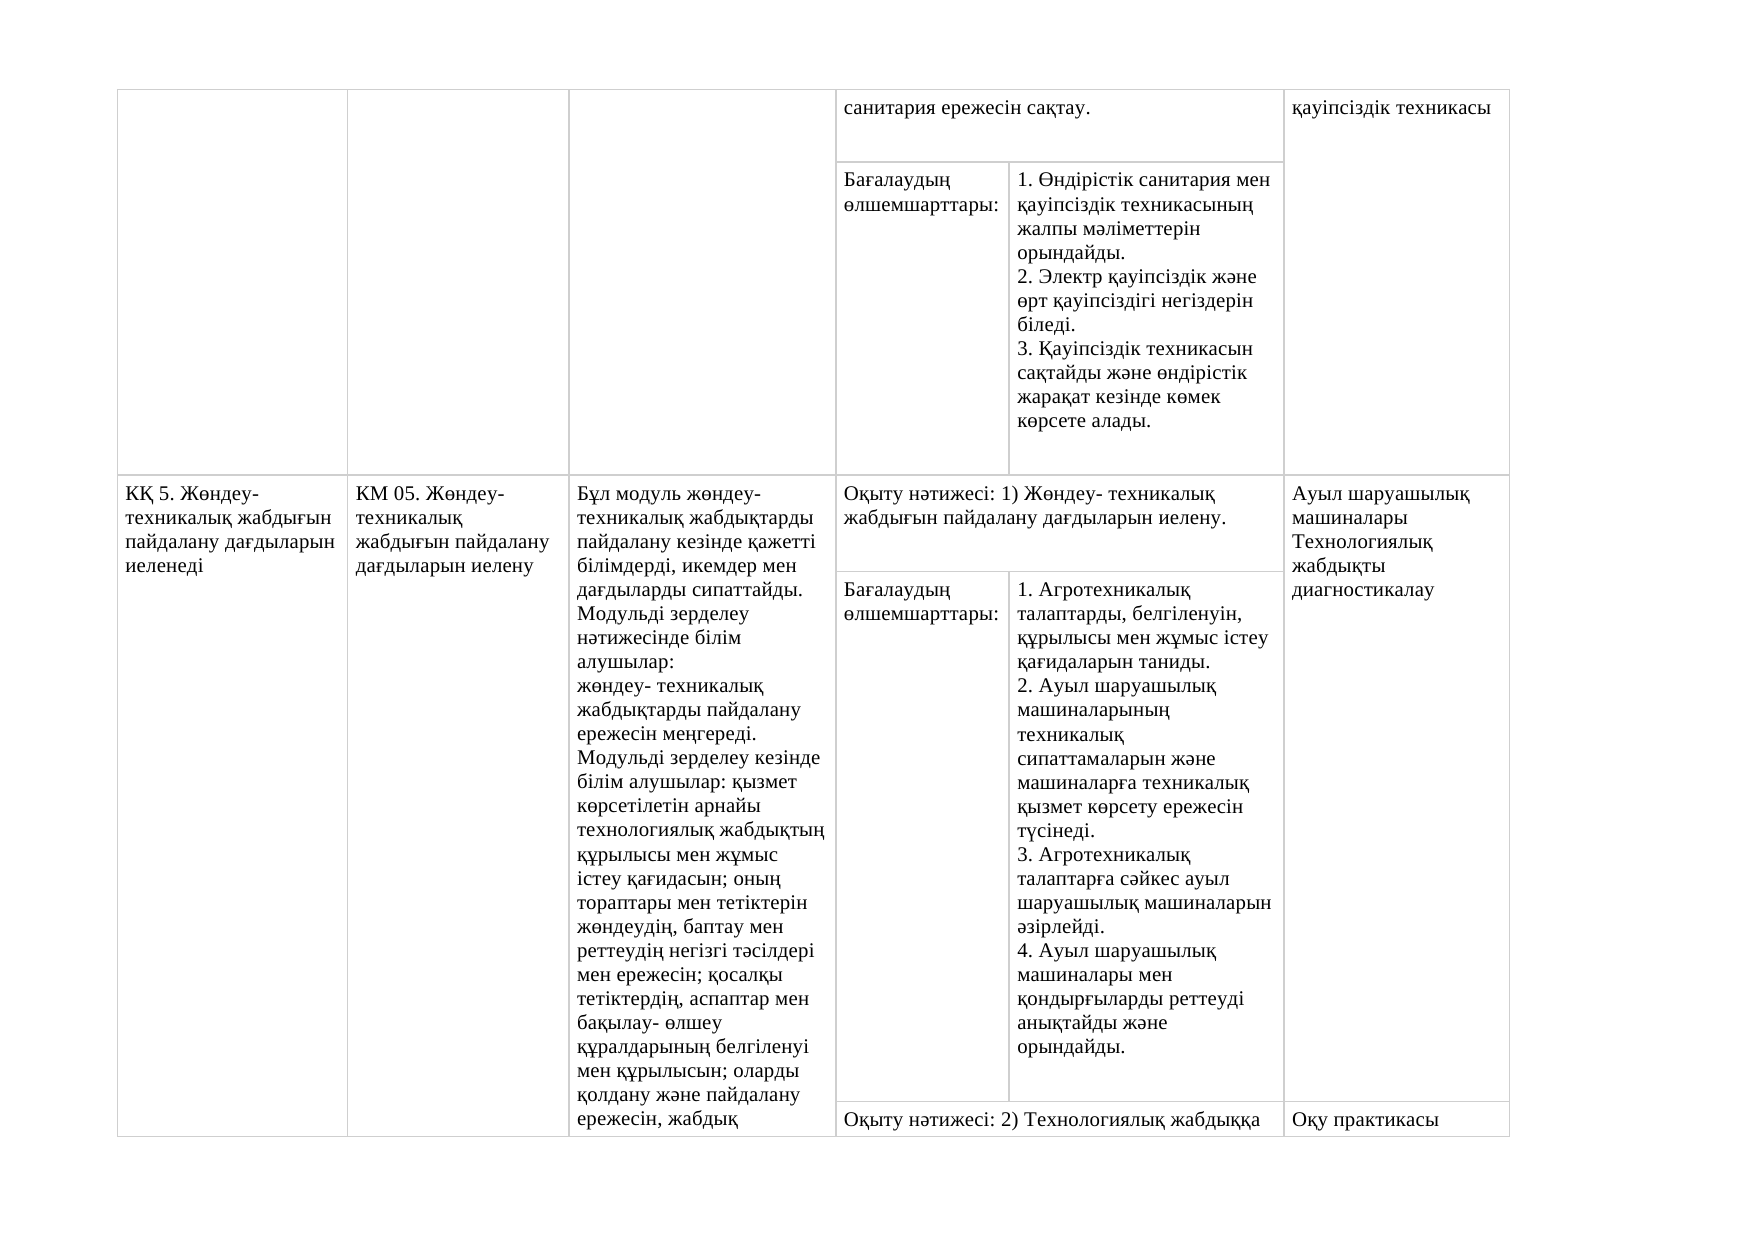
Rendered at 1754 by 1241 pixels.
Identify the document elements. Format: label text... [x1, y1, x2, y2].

table_cell КМ 05. Жөндеу- техникалық жабдығын пайдалану дағдыларын иелену [348, 476, 568, 1136]
table_cell Оқыту нәтижесі: 1) Жөндеу- техникалық жабдығын пайдалану дағдыларын иелену. [837, 476, 1283, 571]
table_cell 1. Өндірістік санитария мен қауіпсіздік техникасының жалпы мәліметтерін орындайды. 2. Электр қауіпсіздік және өрт қауіпсіздігі негіздерін біледі. 3. Қауіпсіздік техникасын сақтайды және өндірістік жарақат кезінде көмек көрсете алады. [1010, 163, 1283, 474]
table_cell 1. Агротехникалық талаптарды, белгіленуін, құрылысы мен жұмыс істеу қағидаларын таниды. 2. Ауыл шаруашылық машиналарының техникалық сипаттамаларын және машиналарға техникалық қызмет көрсету ережесін түсінеді. 3. Агротехникалық талаптарға сәйкес ауыл шаруашылық машиналарын әзірлейді. 4. Ауыл шаруашылық машиналары мен қондырғыларды реттеуді анықтайды және орындайды. [1010, 572, 1283, 1101]
table_cell Бағалаудың өлшемшарттары: [837, 572, 1008, 1101]
table_cell Оқу практикасы [1285, 1102, 1509, 1136]
table_cell КҚ 5. Жөндеу- техникалық жабдығын пайдалану дағдыларын иеленеді [118, 476, 347, 1136]
table_cell Ауыл шаруашылық машиналары Технологиялық жабдықты диагностикалау [1285, 476, 1509, 1101]
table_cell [837, 1102, 1283, 1136]
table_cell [837, 90, 1283, 161]
table_cell Бағалаудың өлшемшарттары: [837, 163, 1008, 474]
table_cell Бұл модуль жөндеу- техникалық жабдықтарды пайдалану кезінде қажетті білімдерді, икемдер мен дағдыларды сипаттайды. Модульді зерделеу нәтижесінде білім алушылар: жөндеу- техникалық жабдықтарды пайдалану ережесін меңгереді. Модульді зерделеу кезінде білім алушылар: қызмет көрсетілетін арнайы технологиялық жабдықтың құрылысы мен жұмыс істеу қағидасын; оның тораптары мен тетіктерін жөндеудің, баптау мен реттеудің негізгі тәсілдері мен ережесін; қосалқы тетіктердің, аспаптар мен бақылау- өлшеу құралдарының белгіленуі мен құрылысын; оларды қолдану және пайдалану ережесін, жабдық жұмысының мүмкін режимдерін үйренеді. [570, 476, 835, 1136]
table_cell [1285, 90, 1509, 474]
